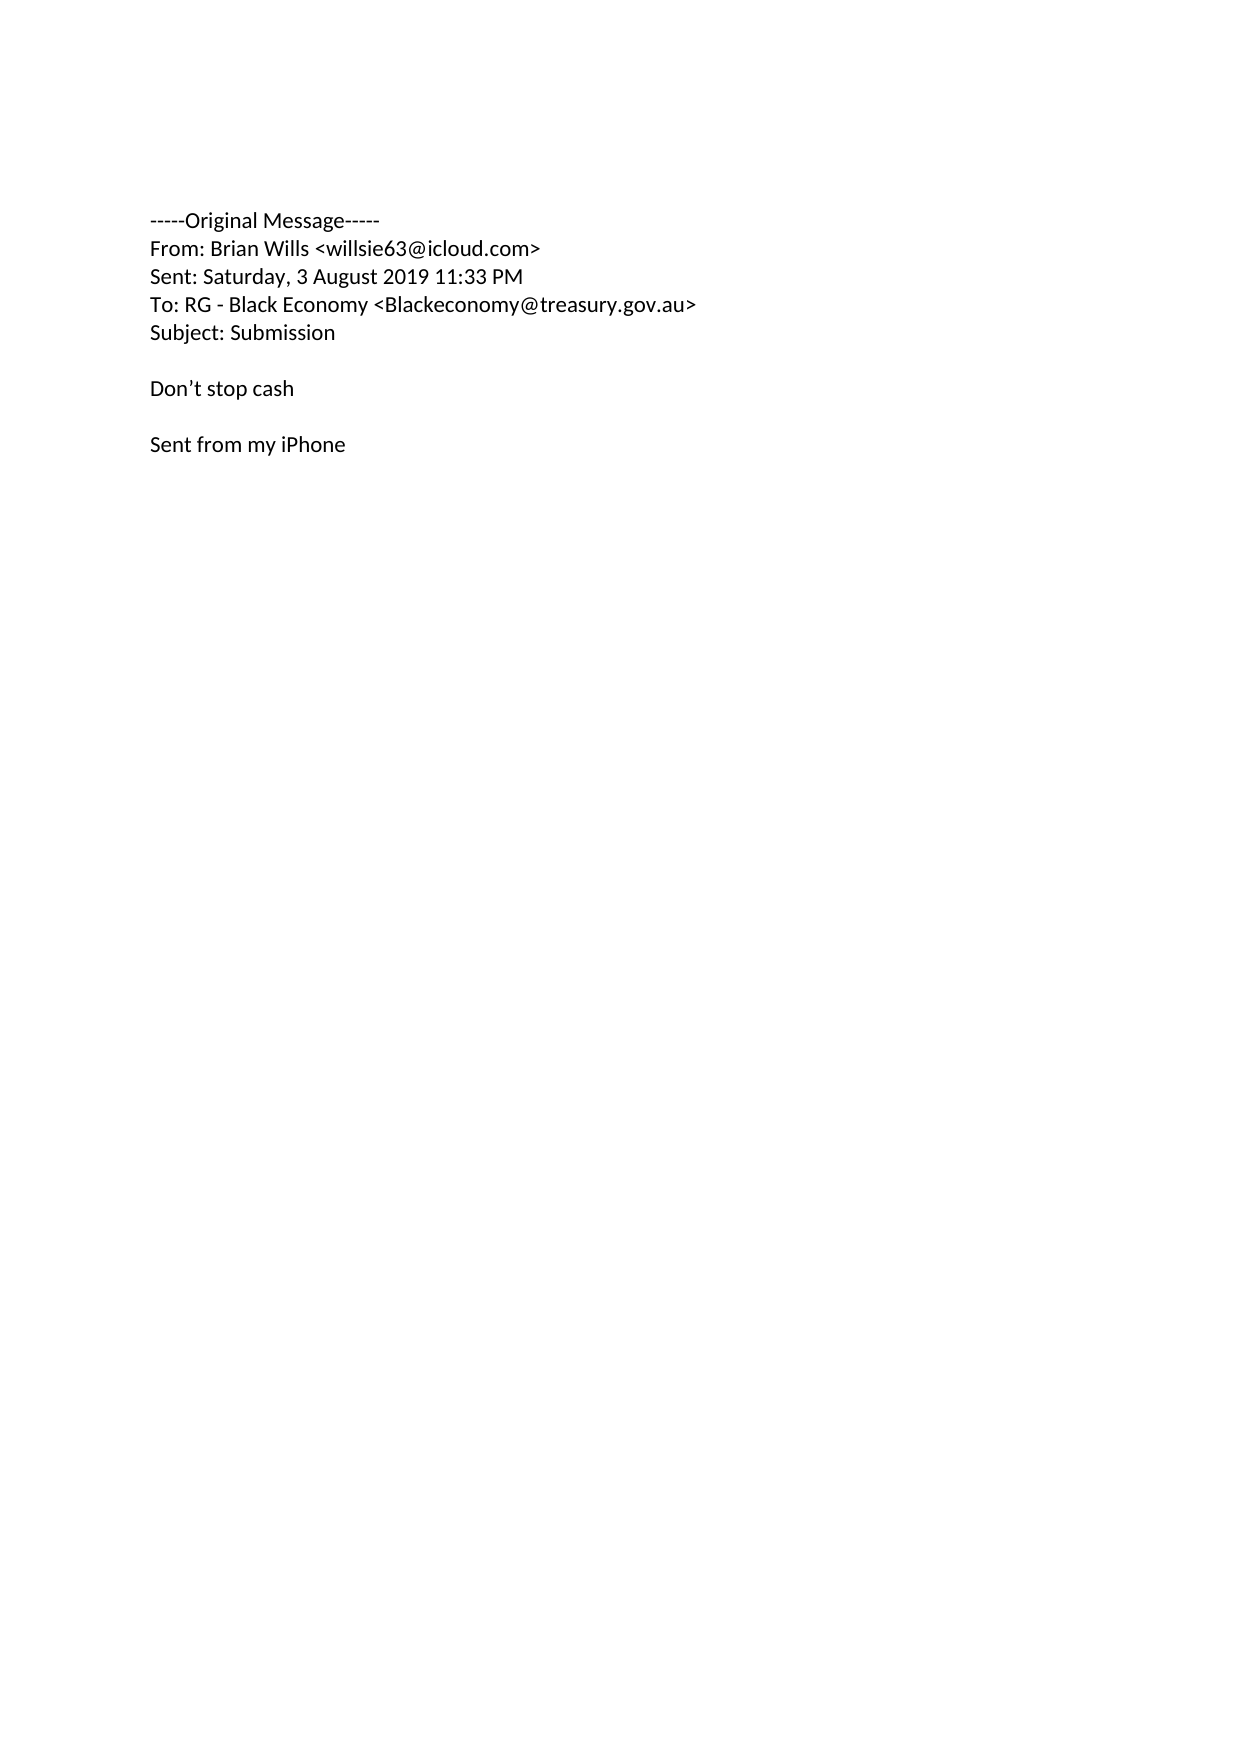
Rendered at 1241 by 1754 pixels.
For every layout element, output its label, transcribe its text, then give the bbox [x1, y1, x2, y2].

text Sent from my iPhone [150, 430, 1090, 458]
text -----Original Message----- From: Brian Wills <willsie63@icloud.com> Sent: Saturday, 3 August 2019 11:33 PM To: RG - Black Economy <Blackeconomy@treasury.gov.au> Subject: Submission [150, 206, 1090, 346]
text Don’t stop cash [150, 374, 1090, 402]
